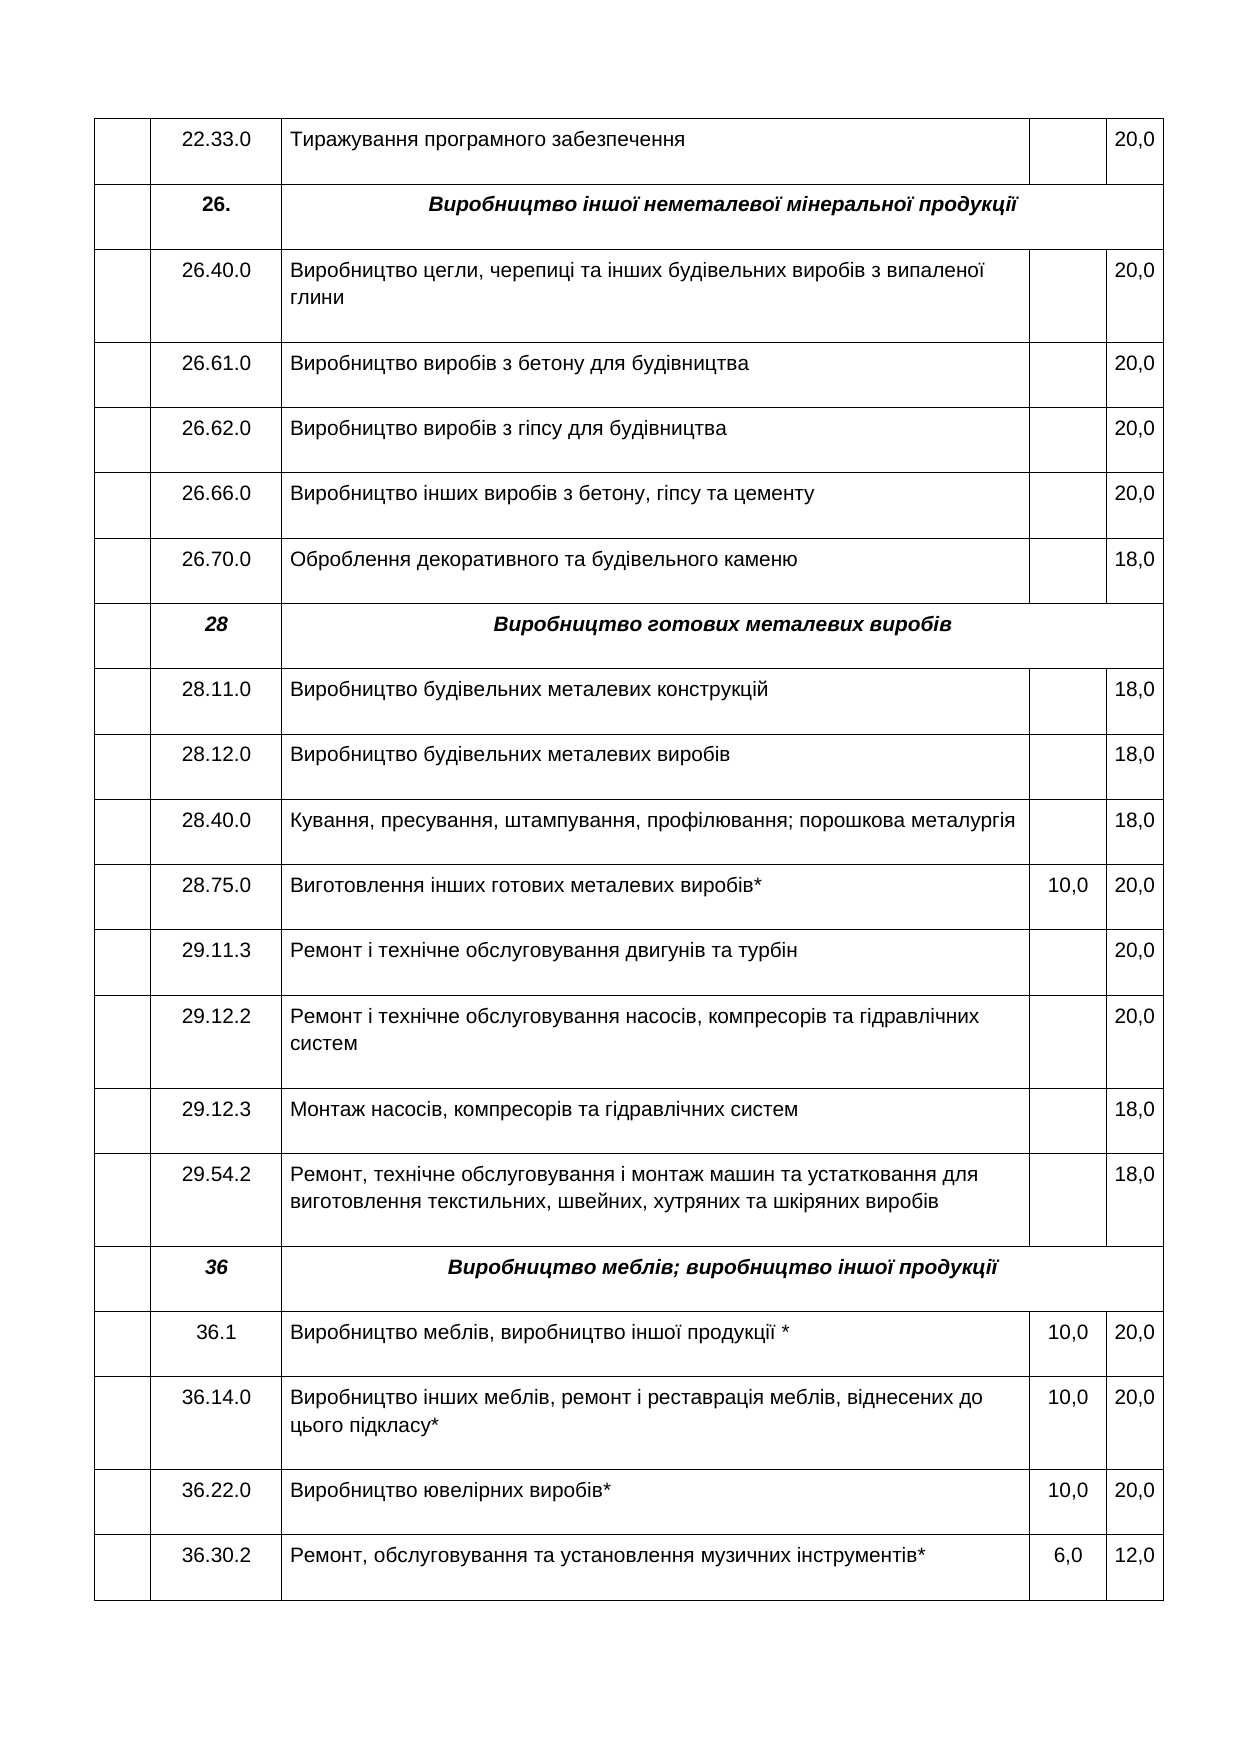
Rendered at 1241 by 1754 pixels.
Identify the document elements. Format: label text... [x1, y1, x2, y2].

table_cell [1030, 800, 1106, 864]
table_cell 28.11.0 [151, 669, 281, 733]
table_cell 29.12.3 [151, 1089, 281, 1153]
table_cell [1030, 343, 1106, 407]
table_cell 18,0 [1107, 539, 1163, 603]
table_cell [95, 800, 150, 864]
table_cell [95, 1470, 150, 1534]
table_cell 20,0 [1107, 473, 1163, 537]
table_cell [95, 1377, 150, 1469]
table_cell 20,0 [1107, 996, 1163, 1087]
table_cell 28.12.0 [151, 735, 281, 799]
table_cell Виробництво ювелірних виробів* [282, 1470, 1029, 1534]
table_cell [95, 735, 150, 799]
table_cell [1030, 1154, 1106, 1246]
table_cell 10,0 [1030, 865, 1106, 929]
table_cell Виробництво інших меблів, ремонт і реставрація меблів, віднесених до цього підкласу* [282, 1377, 1029, 1469]
table_cell 18,0 [1107, 735, 1163, 799]
table_cell 26.66.0 [151, 473, 281, 537]
table_cell 20,0 [1107, 1377, 1163, 1469]
table_cell Виробництво виробів з гіпсу для будівництва [282, 408, 1029, 472]
table_cell 36.22.0 [151, 1470, 281, 1534]
table_cell Виробництво інших виробів з бетону, гіпсу та цементу [282, 473, 1029, 537]
table_cell Виробництво готових металевих виробів [282, 604, 1163, 668]
table_cell Виробництво меблів, виробництво іншої продукції * [282, 1312, 1029, 1376]
table_cell [1030, 250, 1106, 342]
table_cell Виробництво меблів; виробництво іншої продукції [282, 1247, 1163, 1311]
table_cell Виготовлення інших готових металевих виробів* [282, 865, 1029, 929]
table_cell 36.30.2 [151, 1535, 281, 1600]
table_cell [95, 1247, 150, 1311]
table_cell 36.1 [151, 1312, 281, 1376]
table_cell Ремонт, обслуговування та установлення музичних інструментів* [282, 1535, 1029, 1600]
table_cell 29.12.2 [151, 996, 281, 1087]
table_cell 28.40.0 [151, 800, 281, 864]
table_cell 26.61.0 [151, 343, 281, 407]
table_cell [95, 1535, 150, 1600]
table_cell 10,0 [1030, 1377, 1106, 1469]
table_cell [1030, 408, 1106, 472]
table_cell Ремонт і технічне обслуговування насосів, компресорів та гідравлічних систем [282, 996, 1029, 1087]
table_cell 10,0 [1030, 1470, 1106, 1534]
table_cell [1030, 930, 1106, 995]
table_cell Монтаж насосів, компресорів та гідравлічних систем [282, 1089, 1029, 1153]
table_cell Оброблення декоративного та будівельного каменю [282, 539, 1029, 603]
table_cell 20,0 [1107, 930, 1163, 995]
table_cell [1030, 119, 1106, 183]
table_cell 18,0 [1107, 800, 1163, 864]
table_cell 26.70.0 [151, 539, 281, 603]
table_cell Виробництво цегли, черепиці та інших будівельних виробів з випаленої глини [282, 250, 1029, 342]
table_cell 29.11.3 [151, 930, 281, 995]
table_cell 36 [151, 1247, 281, 1311]
table_cell Виробництво іншої неметалевої мінеральної продукції [282, 185, 1163, 249]
table_cell 18,0 [1107, 1154, 1163, 1246]
table_cell [95, 343, 150, 407]
table_cell 22.33.0 [151, 119, 281, 183]
table_cell [95, 185, 150, 249]
table_cell 20,0 [1107, 343, 1163, 407]
table_cell 26.62.0 [151, 408, 281, 472]
table_cell 20,0 [1107, 408, 1163, 472]
table_cell 20,0 [1107, 1470, 1163, 1534]
table_cell 18,0 [1107, 1089, 1163, 1153]
table_cell Тиражування програмного забезпечення [282, 119, 1029, 183]
table_cell Ремонт і технічне обслуговування двигунів та турбін [282, 930, 1029, 995]
table_cell 28 [151, 604, 281, 668]
table_cell Кування, пресування, штампування, профілювання; порошкова металургія [282, 800, 1029, 864]
table_cell [1030, 473, 1106, 537]
table_cell 29.54.2 [151, 1154, 281, 1246]
table_cell [95, 539, 150, 603]
table_cell [1030, 1089, 1106, 1153]
table_cell Ремонт, технічне обслуговування і монтаж машин та устатковання для виготовлення текстильних, швейних, хутряних та шкіряних виробів [282, 1154, 1029, 1246]
table_cell [1030, 735, 1106, 799]
table_cell [1030, 996, 1106, 1087]
table_cell Виробництво будівельних металевих виробів [282, 735, 1029, 799]
table_cell [95, 930, 150, 995]
table_cell [95, 669, 150, 733]
table_cell 20,0 [1107, 1312, 1163, 1376]
table_cell [95, 1312, 150, 1376]
table_cell [95, 473, 150, 537]
table_cell [95, 1154, 150, 1246]
table_cell 26.40.0 [151, 250, 281, 342]
table_cell [1030, 539, 1106, 603]
table_cell [95, 250, 150, 342]
table_cell [95, 119, 150, 183]
table_cell 20,0 [1107, 250, 1163, 342]
table_cell 26. [151, 185, 281, 249]
table_cell 20,0 [1107, 119, 1163, 183]
table_cell 12,0 [1107, 1535, 1163, 1600]
table_cell 18,0 [1107, 669, 1163, 733]
table_cell 6,0 [1030, 1535, 1106, 1600]
table_cell Виробництво будівельних металевих конструкцій [282, 669, 1029, 733]
table_cell Виробництво виробів з бетону для будівництва [282, 343, 1029, 407]
table_cell [95, 604, 150, 668]
table_cell [95, 1089, 150, 1153]
table_cell [1030, 669, 1106, 733]
table_cell 10,0 [1030, 1312, 1106, 1376]
table_cell [95, 865, 150, 929]
table_cell 36.14.0 [151, 1377, 281, 1469]
table_cell [95, 408, 150, 472]
table_cell 20,0 [1107, 865, 1163, 929]
table_cell 28.75.0 [151, 865, 281, 929]
table_cell [95, 996, 150, 1087]
